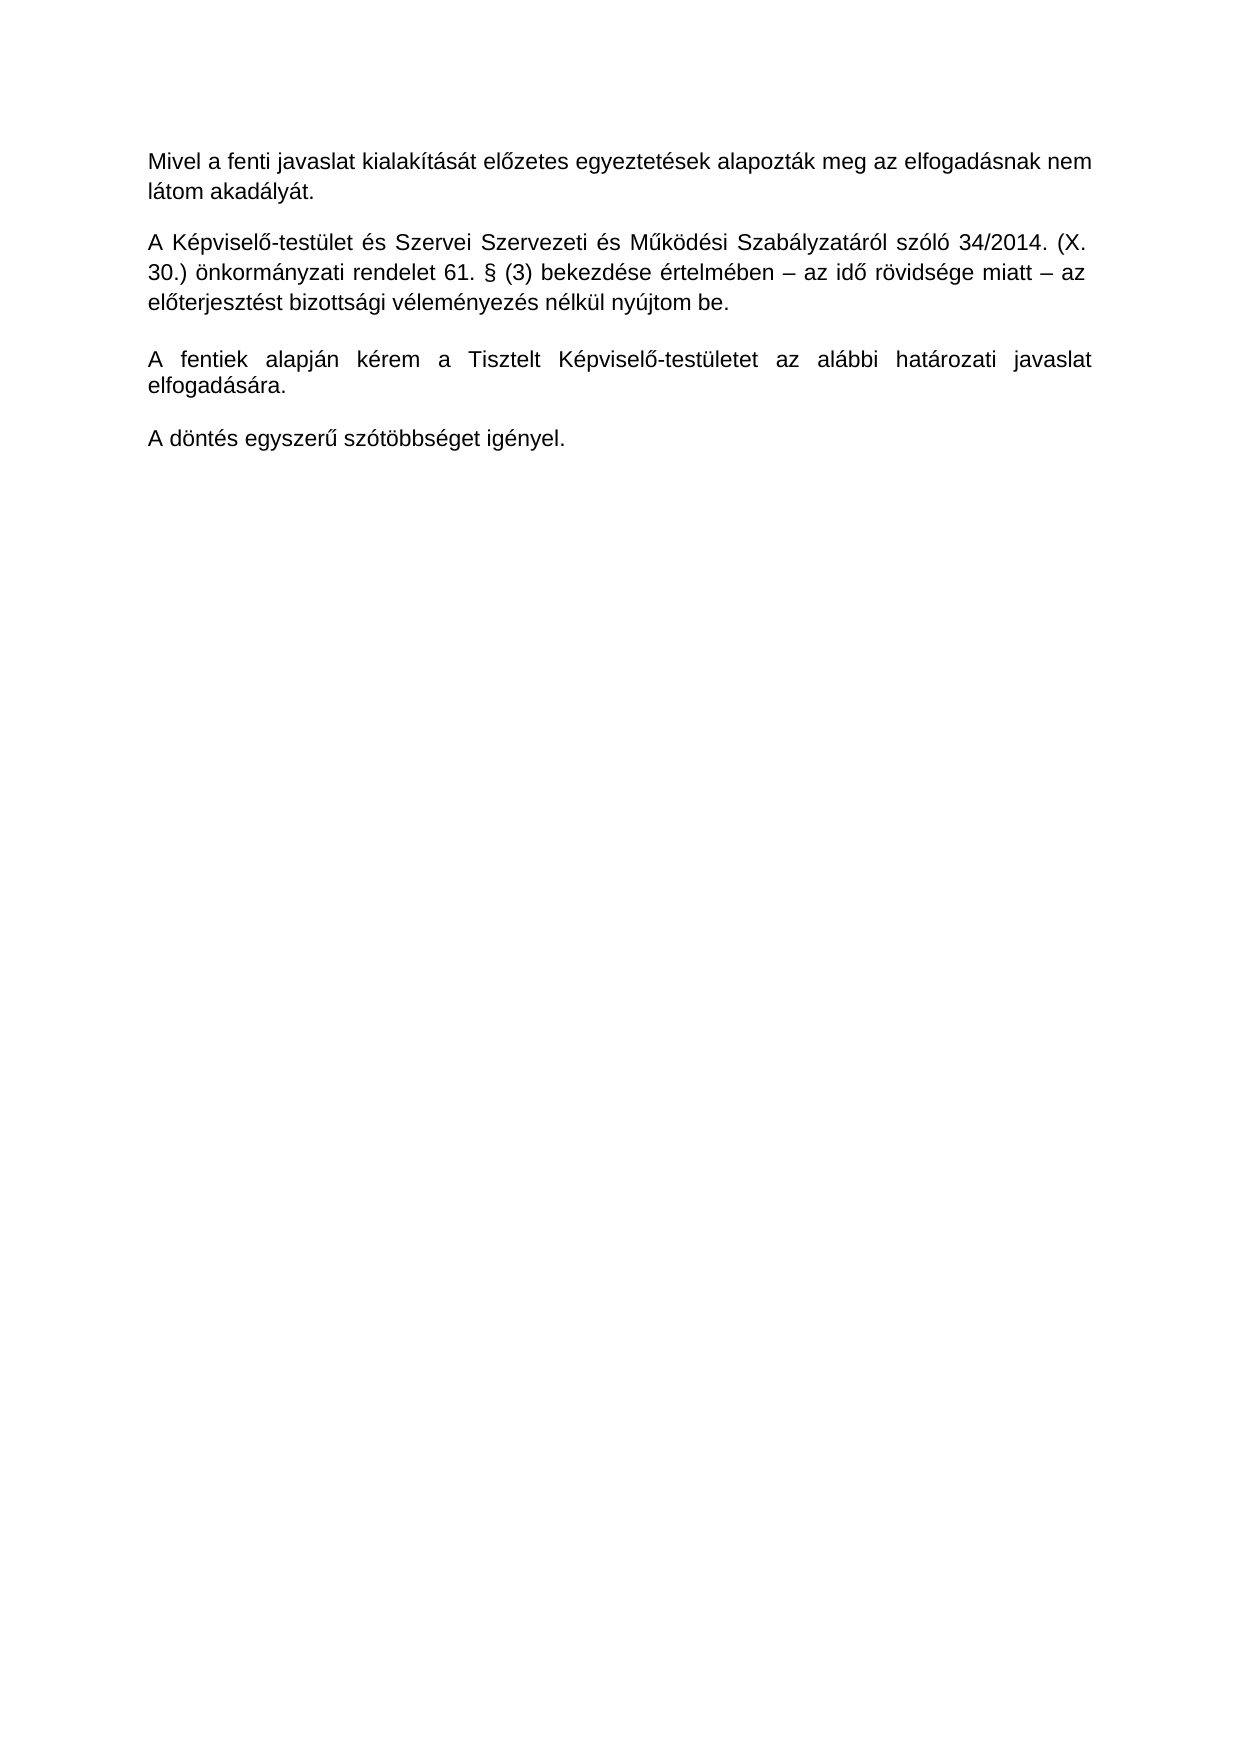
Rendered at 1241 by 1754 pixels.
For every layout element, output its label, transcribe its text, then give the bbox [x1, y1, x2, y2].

text A fentiek alapján kérem a Tisztelt Képviselő-testületet az alábbi határozati javaslat elfogadására. [148, 346, 1093, 398]
text A Képviselő-testület és Szervei Szervezeti és Működési Szabályzatáról szóló 34/2014. (X. 30.) önkormányzati rendelet 61. § (3) bekezdése értelmében – az idő rövidsége miatt – az előterjesztést bizottsági véleményezés nélkül nyújtom be. [148, 229, 1087, 316]
text A döntés egyszerű szótöbbséget igényel. [148, 425, 1093, 451]
text Mivel a fenti javaslat kialakítását előzetes egyeztetések alapozták meg az elfogadásnak nem látom akadályát. [148, 148, 1093, 204]
